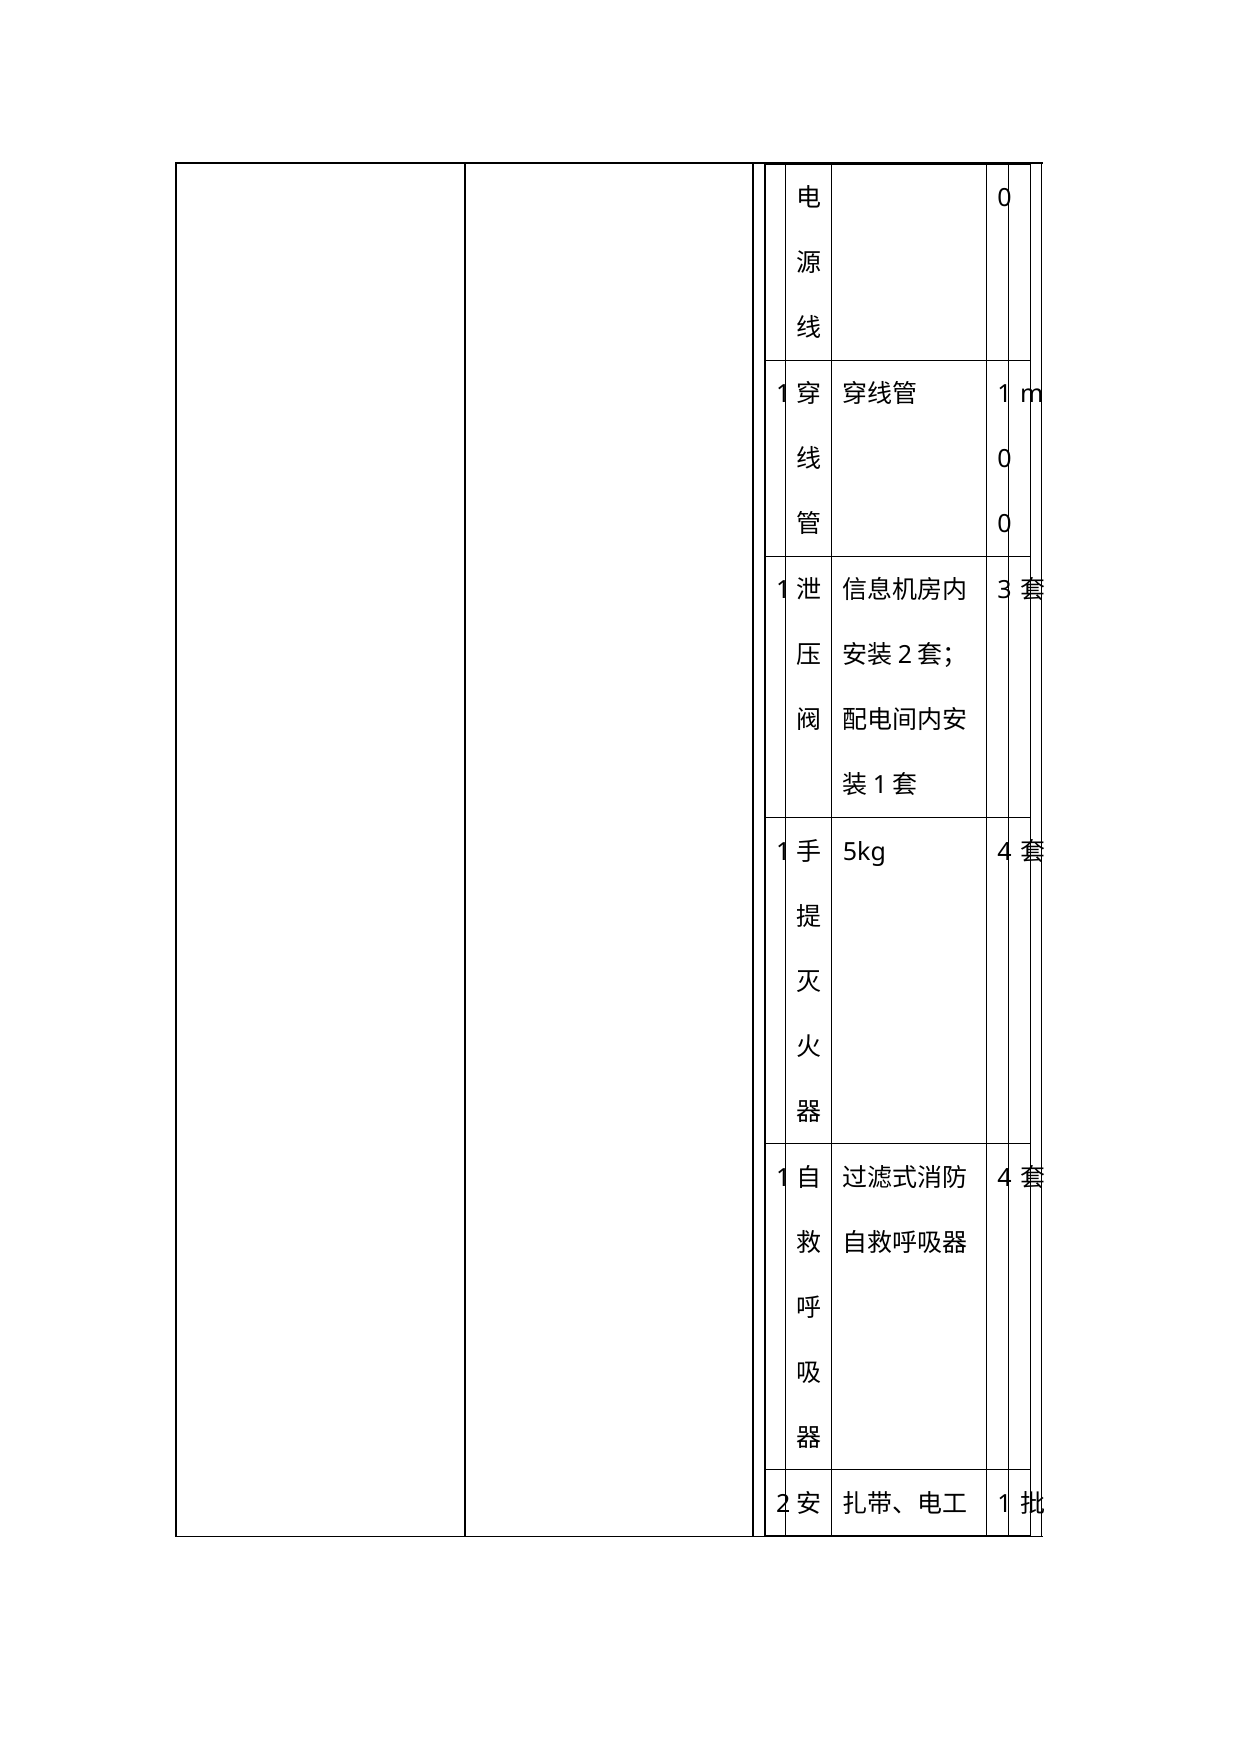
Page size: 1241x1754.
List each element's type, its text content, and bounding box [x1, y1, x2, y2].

table_cell [177, 164, 464, 1536]
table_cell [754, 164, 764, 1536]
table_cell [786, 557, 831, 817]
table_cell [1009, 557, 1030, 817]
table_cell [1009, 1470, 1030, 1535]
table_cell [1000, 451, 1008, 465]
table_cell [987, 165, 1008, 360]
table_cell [832, 165, 986, 360]
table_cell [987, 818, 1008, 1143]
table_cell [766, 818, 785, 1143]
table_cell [832, 1144, 986, 1469]
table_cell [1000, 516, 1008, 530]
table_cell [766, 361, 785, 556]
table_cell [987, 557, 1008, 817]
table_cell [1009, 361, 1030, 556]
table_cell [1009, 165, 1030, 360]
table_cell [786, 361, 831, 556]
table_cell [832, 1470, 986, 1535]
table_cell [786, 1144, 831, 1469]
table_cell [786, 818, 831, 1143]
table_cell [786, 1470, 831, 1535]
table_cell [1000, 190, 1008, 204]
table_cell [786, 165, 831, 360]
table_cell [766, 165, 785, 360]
table_cell 1 [466, 164, 752, 1536]
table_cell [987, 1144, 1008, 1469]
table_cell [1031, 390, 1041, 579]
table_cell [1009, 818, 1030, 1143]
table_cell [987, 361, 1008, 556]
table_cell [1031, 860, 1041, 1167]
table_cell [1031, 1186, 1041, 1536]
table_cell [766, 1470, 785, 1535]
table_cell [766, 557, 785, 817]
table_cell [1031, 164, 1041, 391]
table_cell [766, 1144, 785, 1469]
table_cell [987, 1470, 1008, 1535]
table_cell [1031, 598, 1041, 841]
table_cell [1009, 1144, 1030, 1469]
